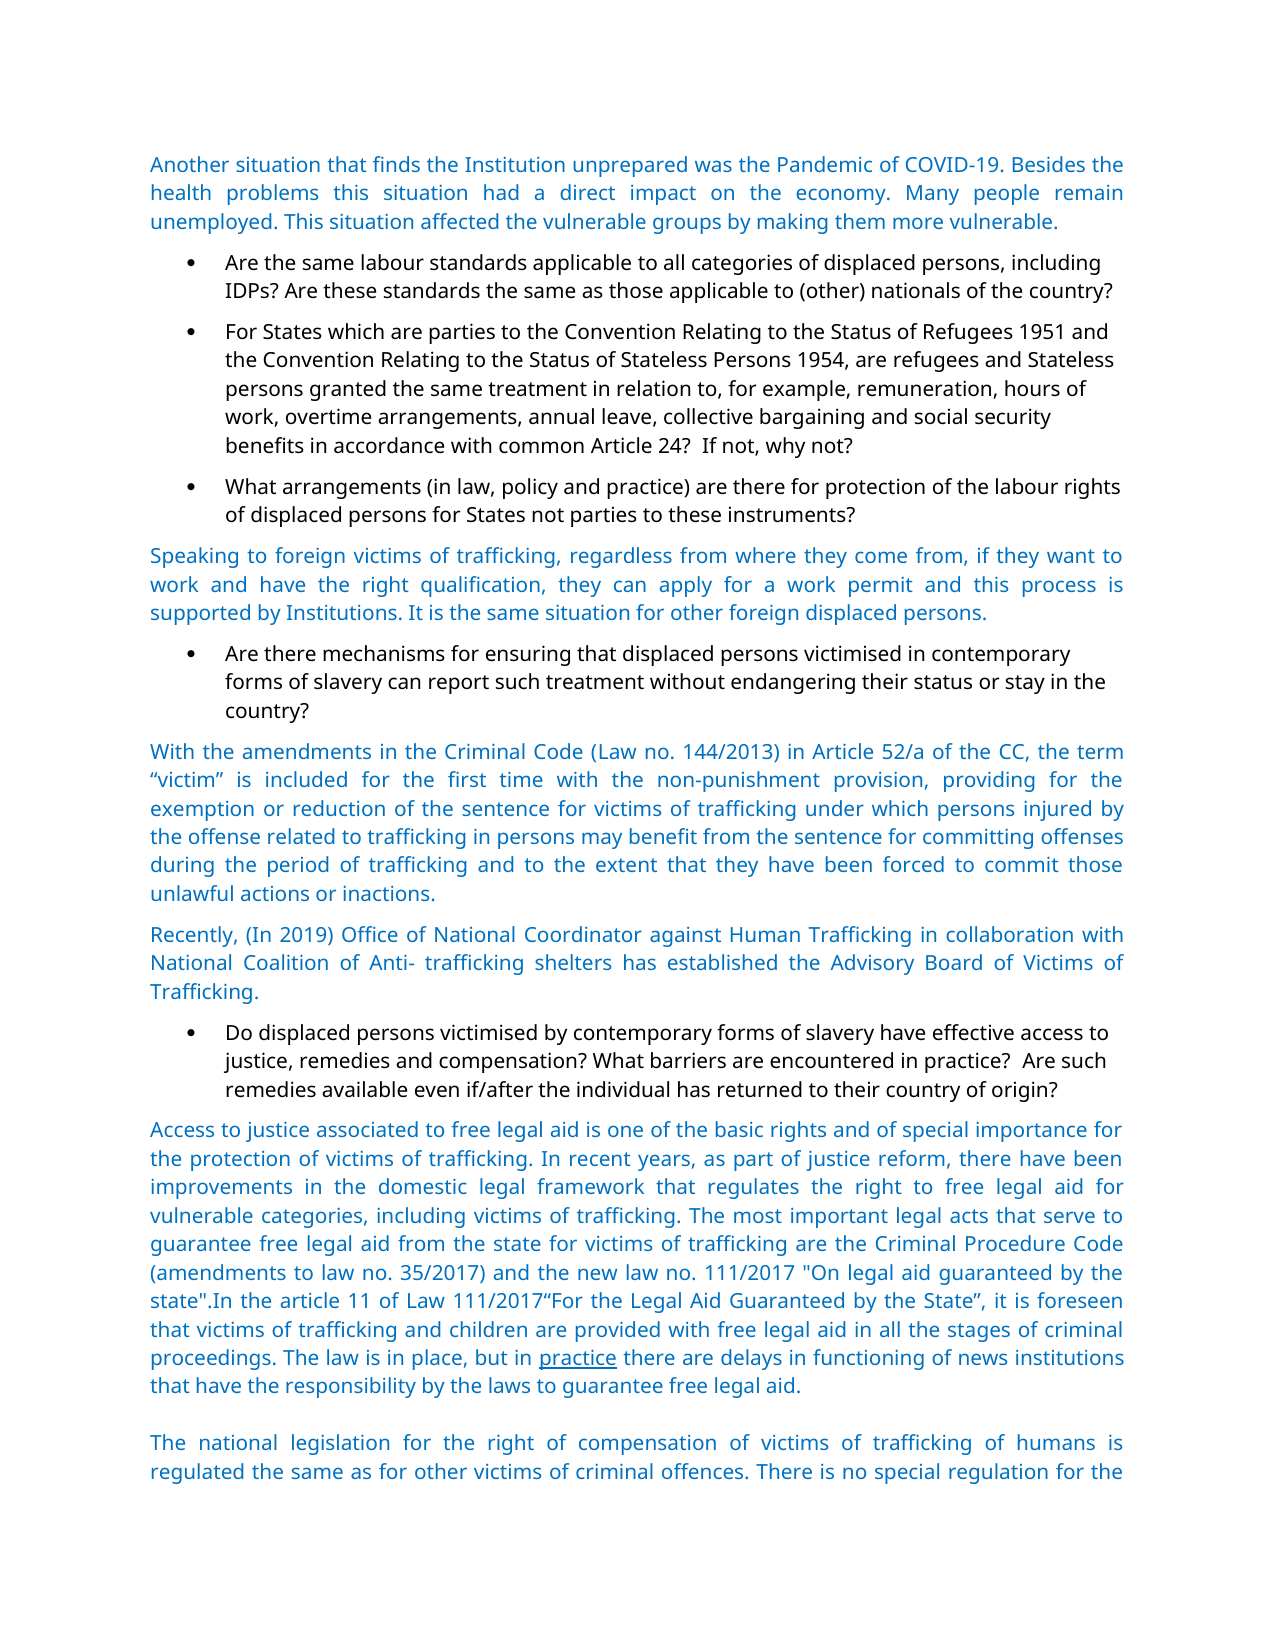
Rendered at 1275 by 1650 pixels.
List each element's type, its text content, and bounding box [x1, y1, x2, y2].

list Are there mechanisms for ensuring that displaced persons victimised in contemporary forms of slavery can report such treatment without endangering their status or stay in the country? [187, 639, 1125, 724]
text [150, 1428, 1125, 1485]
text Recently, (In 2019) Office of National Coordinator against Human Trafficking in collaboration with National Coalition of Anti- trafficking shelters has established the Advisory Board of Victims of Trafficking. [150, 920, 1125, 1005]
list For States which are parties to the Convention Relating to the Status of Refugees 1951 and the Convention Relating to the Status of Stateless Persons 1954, are refugees and Stateless persons granted the same treatment in relation to, for example, remuneration, hours of work, overtime arrangements, annual leave, collective bargaining and social security benefits in accordance with common Article 24? If not, why not? [187, 317, 1125, 459]
text Speaking to foreign victims of trafficking, regardless from where they come from, if they want to work and have the right qualification, they can apply for a work permit and this process is supported by Institutions. It is the same situation for other foreign displaced persons. [150, 541, 1125, 627]
list Are the same labour standards applicable to all categories of displaced persons, including IDPs? Are these standards the same as those applicable to (other) nationals of the country? [187, 248, 1125, 305]
list What arrangements (in law, policy and practice) are there for protection of the labour rights of displaced persons for States not parties to these instruments? [187, 472, 1125, 529]
list Do displaced persons victimised by contemporary forms of slavery have effective access to justice, remedies and compensation? What barriers are encountered in practice? Are such remedies available even if/after the individual has returned to their country of origin? [187, 1018, 1125, 1103]
text Another situation that finds the Institution unprepared was the Pandemic of COVID-19. Besides the health problems this situation had a direct impact on the economy. Many people remain unemployed. This situation affected the vulnerable groups by making them more vulnerable. [150, 150, 1125, 235]
text Access to justice associated to free legal aid is one of the basic rights and of special importance for the protection of victims of trafficking. In recent years, as part of justice reform, there have been improvements in the domestic legal framework that regulates the right to free legal aid for vulnerable categories, including victims of trafficking. The most important legal acts that serve to guarantee free legal aid from the state for victims of trafficking are the Criminal Procedure Code (amendments to law no. 35/2017) and the new law no. 111/2017 "On legal aid guaranteed by the state".In the article 11 of Law 111/2017“For the Legal Aid Guaranteed by the State”, it is foreseen that victims of trafficking and children are provided with free legal aid in all the stages of criminal proceedings. The law is in place, but in practice there are delays in functioning of news institutions that have the responsibility by the laws to guarantee free legal aid. [150, 1116, 1125, 1400]
text With the amendments in the Criminal Code (Law no. 144/2013) in Article 52/a of the CC, the term “victim” is included for the first time with the non-punishment provision, providing for the exemption or reduction of the sentence for victims of trafficking under which persons injured by the offense related to trafficking in persons may benefit from the sentence for committing offenses during the period of trafficking and to the extent that they have been forced to commit those unlawful actions or inactions. [150, 737, 1125, 907]
